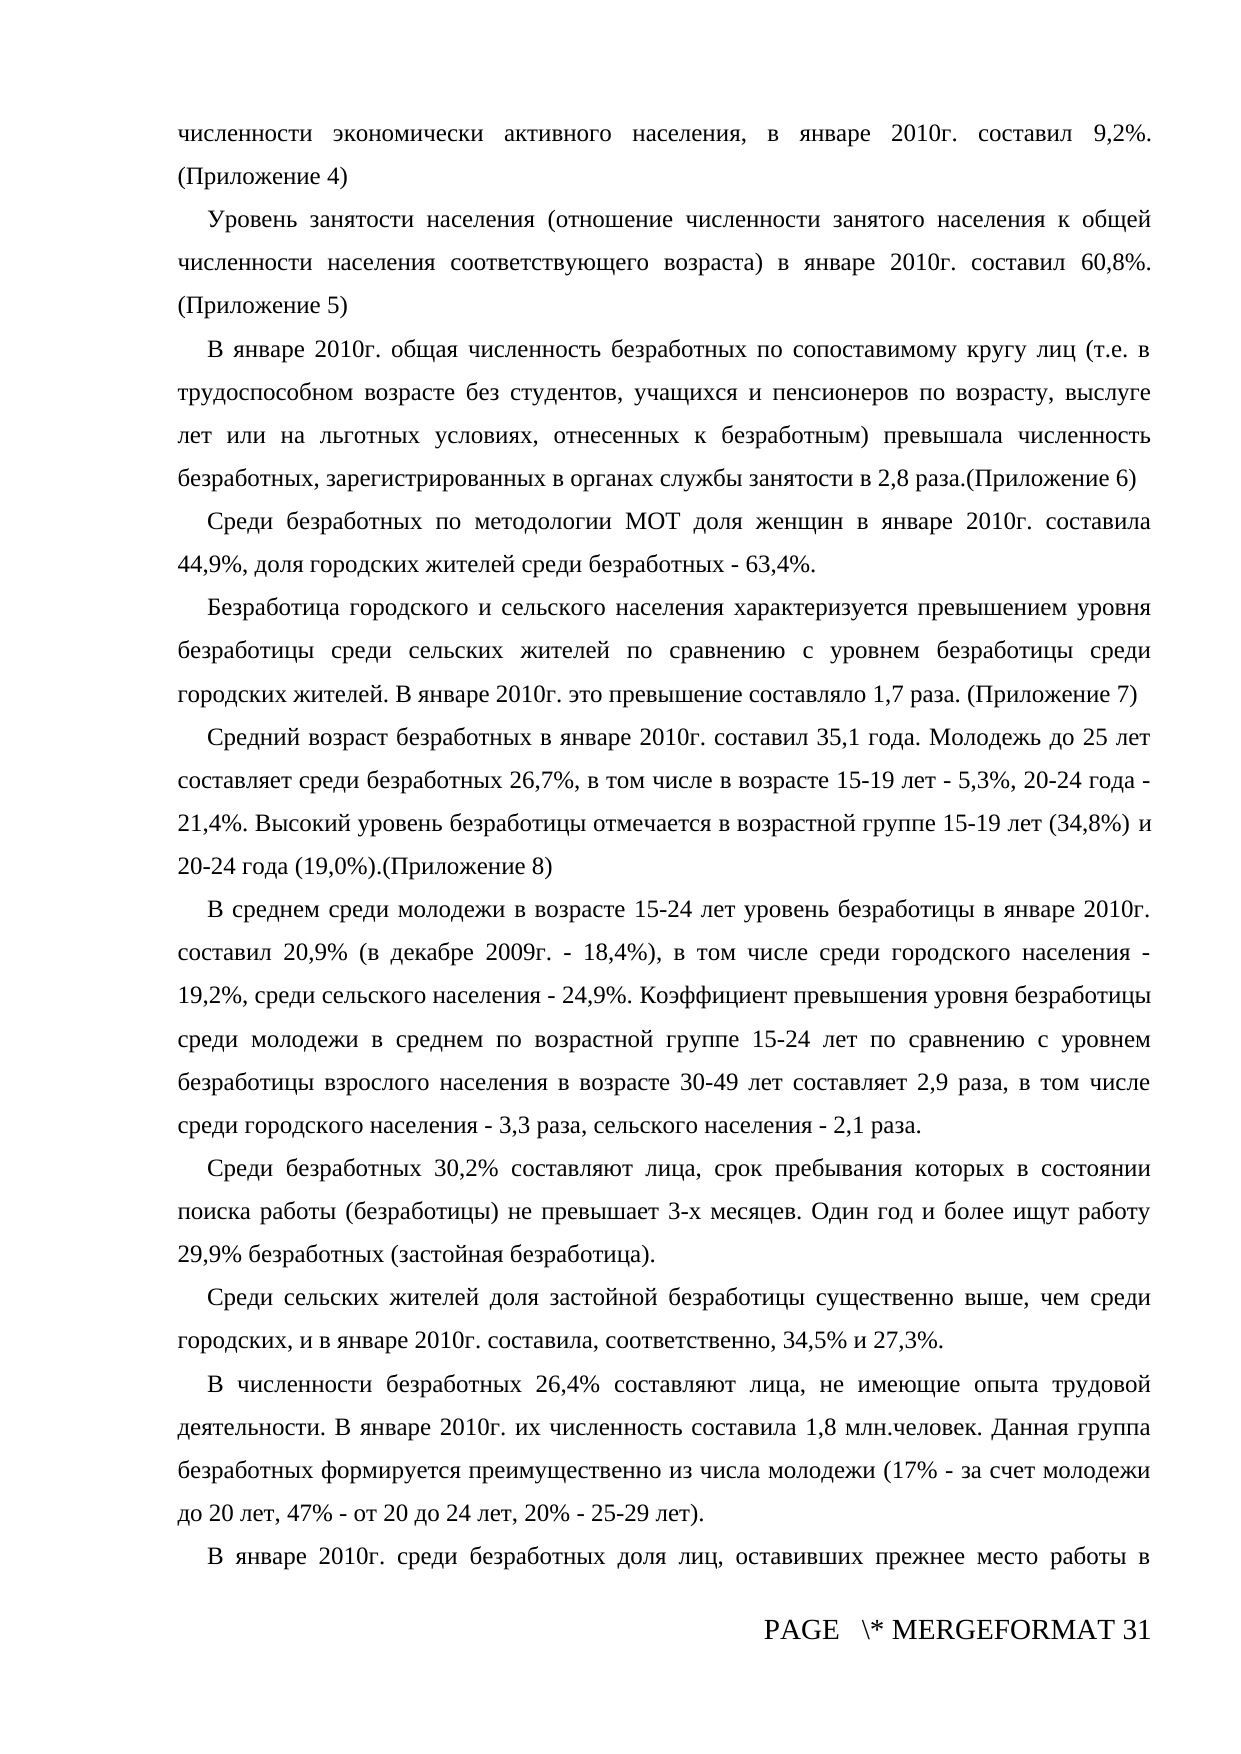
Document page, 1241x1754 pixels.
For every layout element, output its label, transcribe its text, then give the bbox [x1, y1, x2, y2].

text Безработица городского и сельского населения характеризуется превышением уровня безработицы среди сельских жителей по сравнению с уровнем безработицы среди городских жителей. В январе 2010г. это превышение составляло 1,7 раза. (Приложение 7) [177, 592, 1152, 707]
text Среди безработных 30,2% составляют лица, срок пребывания которых в состоянии поиска работы (безработицы) не превышает 3-х месяцев. Один год и более ищут работу 29,9% безработных (застойная безработица). [177, 1153, 1152, 1268]
text Среди безработных по методологии МОТ доля женщин в январе 2010г. составила 44,9%, доля городских жителей среди безработных - 63,4%. [177, 506, 1152, 578]
text Среди сельских жителей доля застойной безработицы существенно выше, чем среди городских, и в январе 2010г. составила, соответственно, 34,5% и 27,3%. [177, 1282, 1152, 1354]
text Уровень занятости населения (отношение численности занятого населения к общей численности населения соответствующего возраста) в январе 2010г. составил 60,8%.(Приложение 5) [177, 204, 1152, 319]
text В январе 2010г. общая численность безработных по сопоставимому кругу лиц (т.е. в трудоспособном возрасте без студентов, учащихся и пенсионеров по возрасту, выслуге лет или на льготных условиях, отнесенных к безработным) превышала численность безработных, зарегистрированных в органах службы занятости в 2,8 раза.(Приложение 6) [177, 334, 1152, 492]
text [177, 1541, 1152, 1570]
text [177, 118, 1152, 190]
text Средний возраст безработных в январе 2010г. составил 35,1 года. Молодежь до 25 лет составляет среди безработных 26,7%, в том числе в возрасте 15-19 лет - 5,3%, 20-24 года - 21,4%. Высокий уровень безработицы отмечается в возрастной группе 15-19 лет (34,8%) и 20-24 года (19,0%).(Приложение 8) [177, 722, 1152, 880]
text В среднем среди молодежи в возрасте 15-24 лет уровень безработицы в январе 2010г. составил 20,9% (в декабре 2009г. - 18,4%), в том числе среди городского населения - 19,2%, среди сельского населения - 24,9%. Коэффициент превышения уровня безработицы среди молодежи в среднем по возрастной группе 15-24 лет по сравнению с уровнем безработицы взрослого населения в возрасте 30-49 лет составляет 2,9 раза, в том числе среди городского населения - 3,3 раза, сельского населения - 2,1 раза. [177, 894, 1152, 1139]
text В численности безработных 26,4% составляют лица, не имеющие опыта трудовой деятельности. В январе 2010г. их численность составила 1,8 млн.человек. Данная группа безработных формируется преимущественно из числа молодежи (17% - за счет молодежи до 20 лет, 47% - от 20 до 24 лет, 20% - 25-29 лет). [177, 1369, 1152, 1527]
